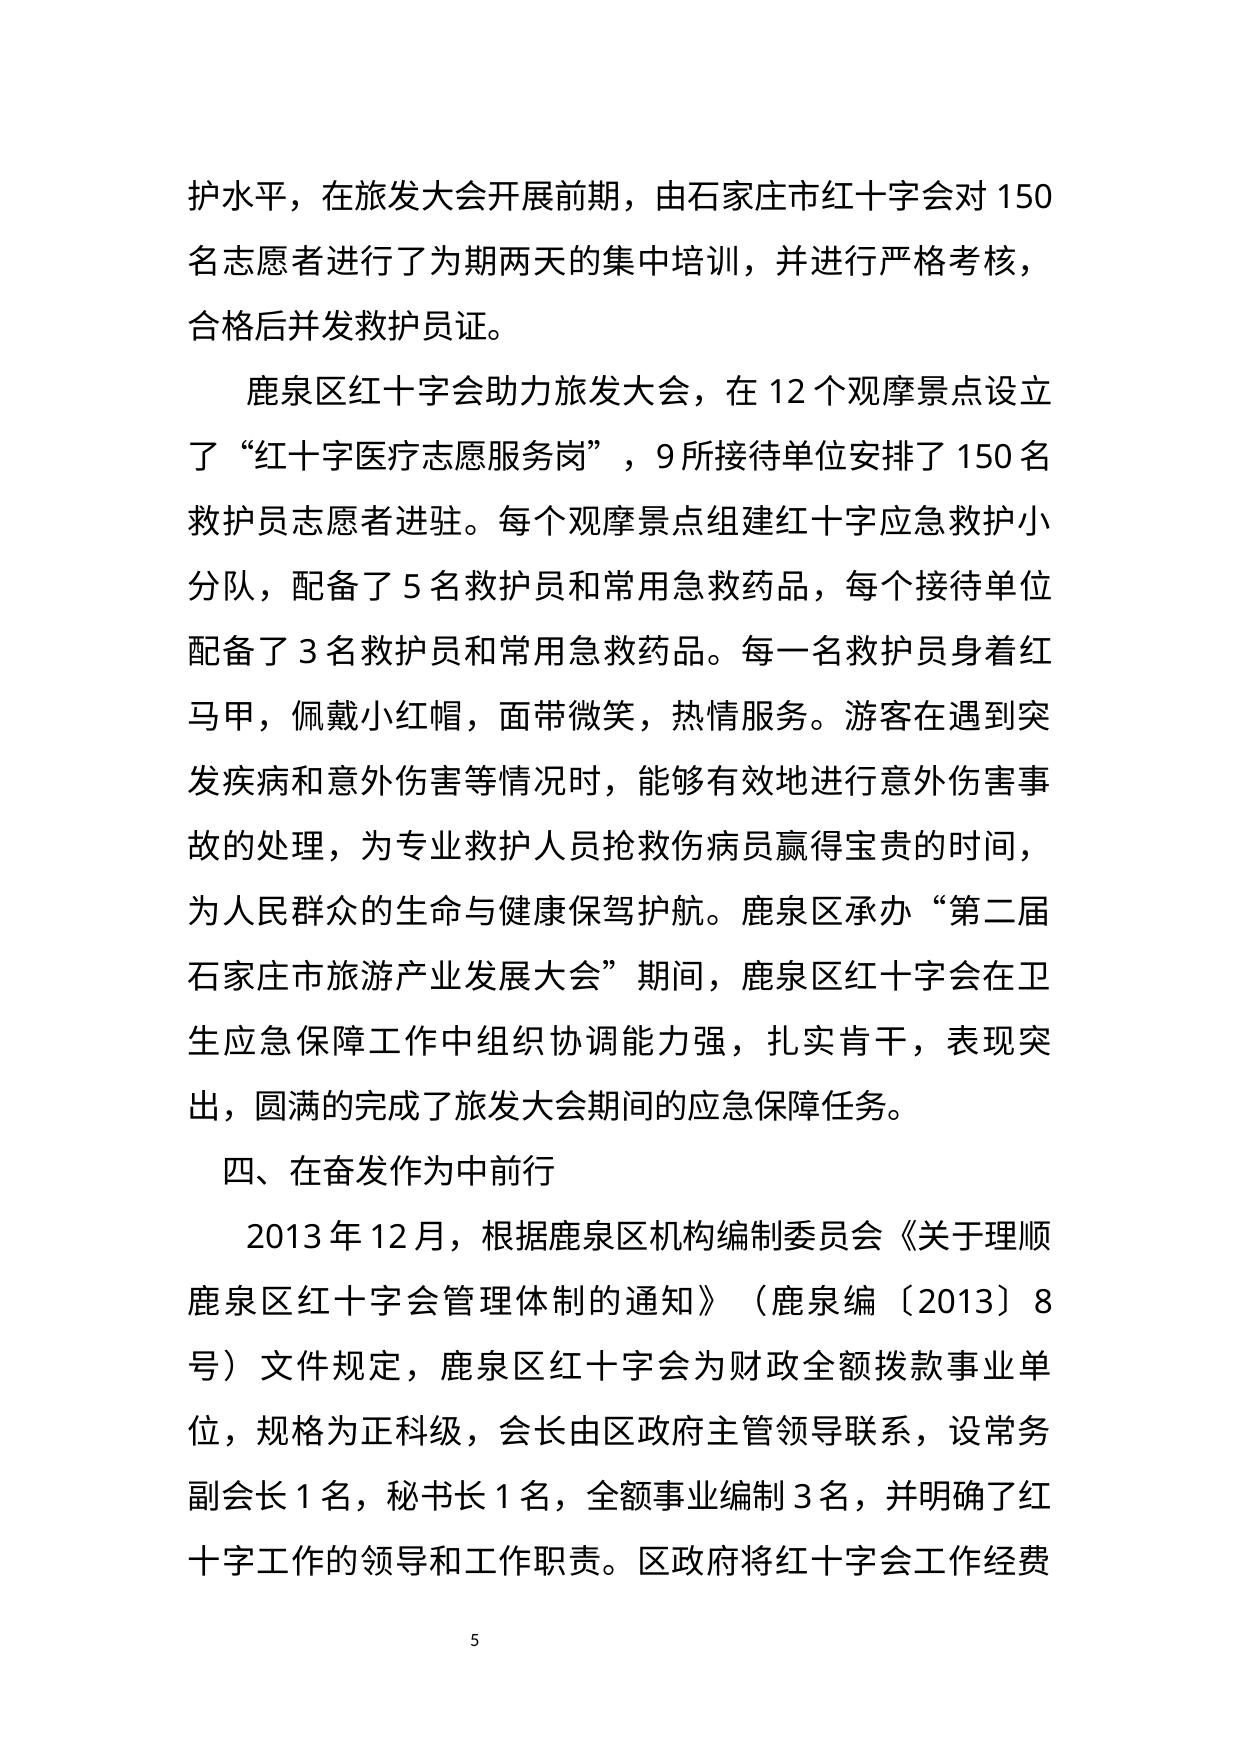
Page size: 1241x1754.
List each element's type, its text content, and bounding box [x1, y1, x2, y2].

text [187, 1202, 1053, 1592]
text 四、在奋发作为中前行 [187, 1137, 1053, 1202]
text 鹿泉区红十字会助力旅发大会，在12个观摩景点设立了“红十字医疗志愿服务岗”，9所接待单位安排了150名救护员志愿者进驻。每个观摩景点组建红十字应急救护小分队，配备了5名救护员和常用急救药品，每个接待单位配备了3名救护员和常用急救药品。每一名救护员身着红马甲，佩戴小红帽，面带微笑，热情服务。游客在遇到突发疾病和意外伤害等情况时，能够有效地进行意外伤害事故的处理，为专业救护人员抢救伤病员赢得宝贵的时间，为人民群众的生命与健康保驾护航。鹿泉区承办“第二届石家庄市旅游产业发展大会”期间，鹿泉区红十字会在卫生应急保障工作中组织协调能力强，扎实肯干，表现突出，圆满的完成了旅发大会期间的应急保障任务。 [187, 357, 1053, 1137]
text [187, 162, 1053, 357]
